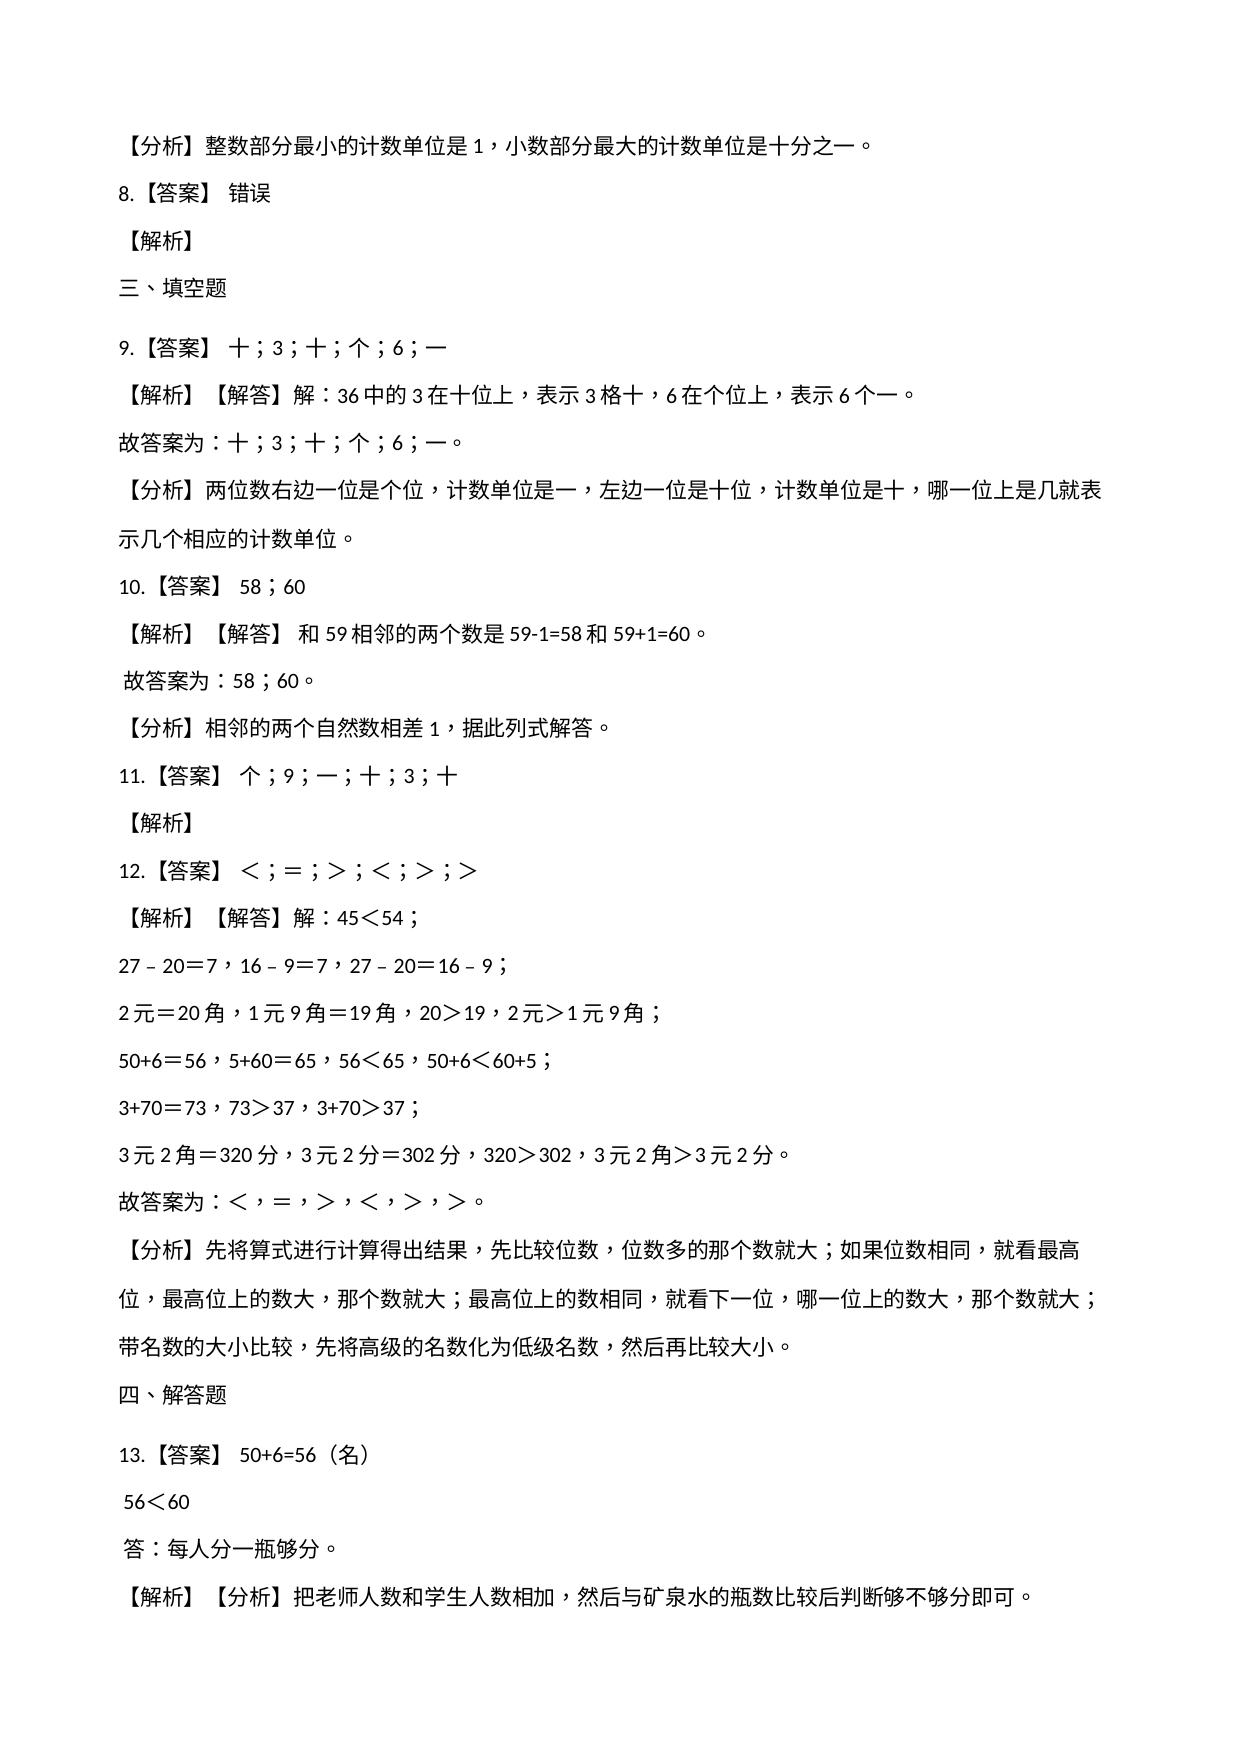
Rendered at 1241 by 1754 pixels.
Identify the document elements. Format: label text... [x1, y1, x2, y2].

text 【分析】相邻的两个自然数相差1，据此列式解答。 [118, 712, 1122, 744]
text 50+6＝56，5+60＝65，56＜65，50+6＜60+5； [118, 1044, 1122, 1076]
text 答：每人分一瓶够分。 [118, 1533, 1122, 1566]
text 【解析】【解答】 和59相邻的两个数是59-1=58和59+1=60。 [118, 617, 1122, 650]
text 2元＝20角，1元9角＝19角，20＞19，2元＞1元9角； [118, 996, 1122, 1029]
text 【解析】 [118, 807, 1122, 839]
text 故答案为：十；3；十；个；6；一。 [118, 426, 1122, 459]
text 故答案为：＜，＝，＞，＜，＞，＞。 [118, 1186, 1122, 1218]
text 12.【答案】 ＜；＝；＞；＜；＞；＞ [118, 854, 1122, 887]
text 13.【答案】 50+6=56（名） [118, 1438, 1122, 1471]
text 10.【答案】 58；60 [118, 570, 1122, 602]
text 【分析】整数部分最小的计数单位是1，小数部分最大的计数单位是十分之一。 [118, 129, 1122, 162]
text 四、解答题 [118, 1378, 1122, 1411]
text 【分析】两位数右边一位是个位，计数单位是一，左边一位是十位，计数单位是十，哪一位上是几就表示几个相应的计数单位。 [118, 474, 1122, 555]
text 9.【答案】 十；3；十；个；6；一 [118, 332, 1122, 364]
text 27﹣20＝7，16﹣9＝7，27﹣20＝16﹣9； [118, 949, 1122, 982]
text 【解析】【解答】解：36中的3在十位上，表示3格十，6在个位上，表示6个一。 [118, 379, 1122, 411]
text 8.【答案】 错误 [118, 177, 1122, 209]
text 故答案为：58；60。 [118, 665, 1122, 697]
text 11.【答案】 个；9；一；十；3；十 [118, 759, 1122, 792]
text 3+70＝73，73＞37，3+70＞37； [118, 1091, 1122, 1124]
text 56＜60 [118, 1486, 1122, 1518]
text 3元2角＝320分，3元2分＝302分，320＞302，3元2角＞3元2分。 [118, 1139, 1122, 1171]
text 【分析】先将算式进行计算得出结果，先比较位数，位数多的那个数就大；如果位数相同，就看最高位，最高位上的数大，那个数就大；最高位上的数相同，就看下一位，哪一位上的数大，那个数就大；带名数的大小比较，先将高级的名数化为低级名数，然后再比较大小。 [118, 1233, 1122, 1363]
text 三、填空题 [118, 272, 1122, 304]
text 【解析】【分析】把老师人数和学生人数相加，然后与矿泉水的瓶数比较后判断够不够分即可。 [118, 1580, 1122, 1613]
text 【解析】【解答】解：45＜54； [118, 902, 1122, 934]
text 【解析】 [118, 224, 1122, 257]
